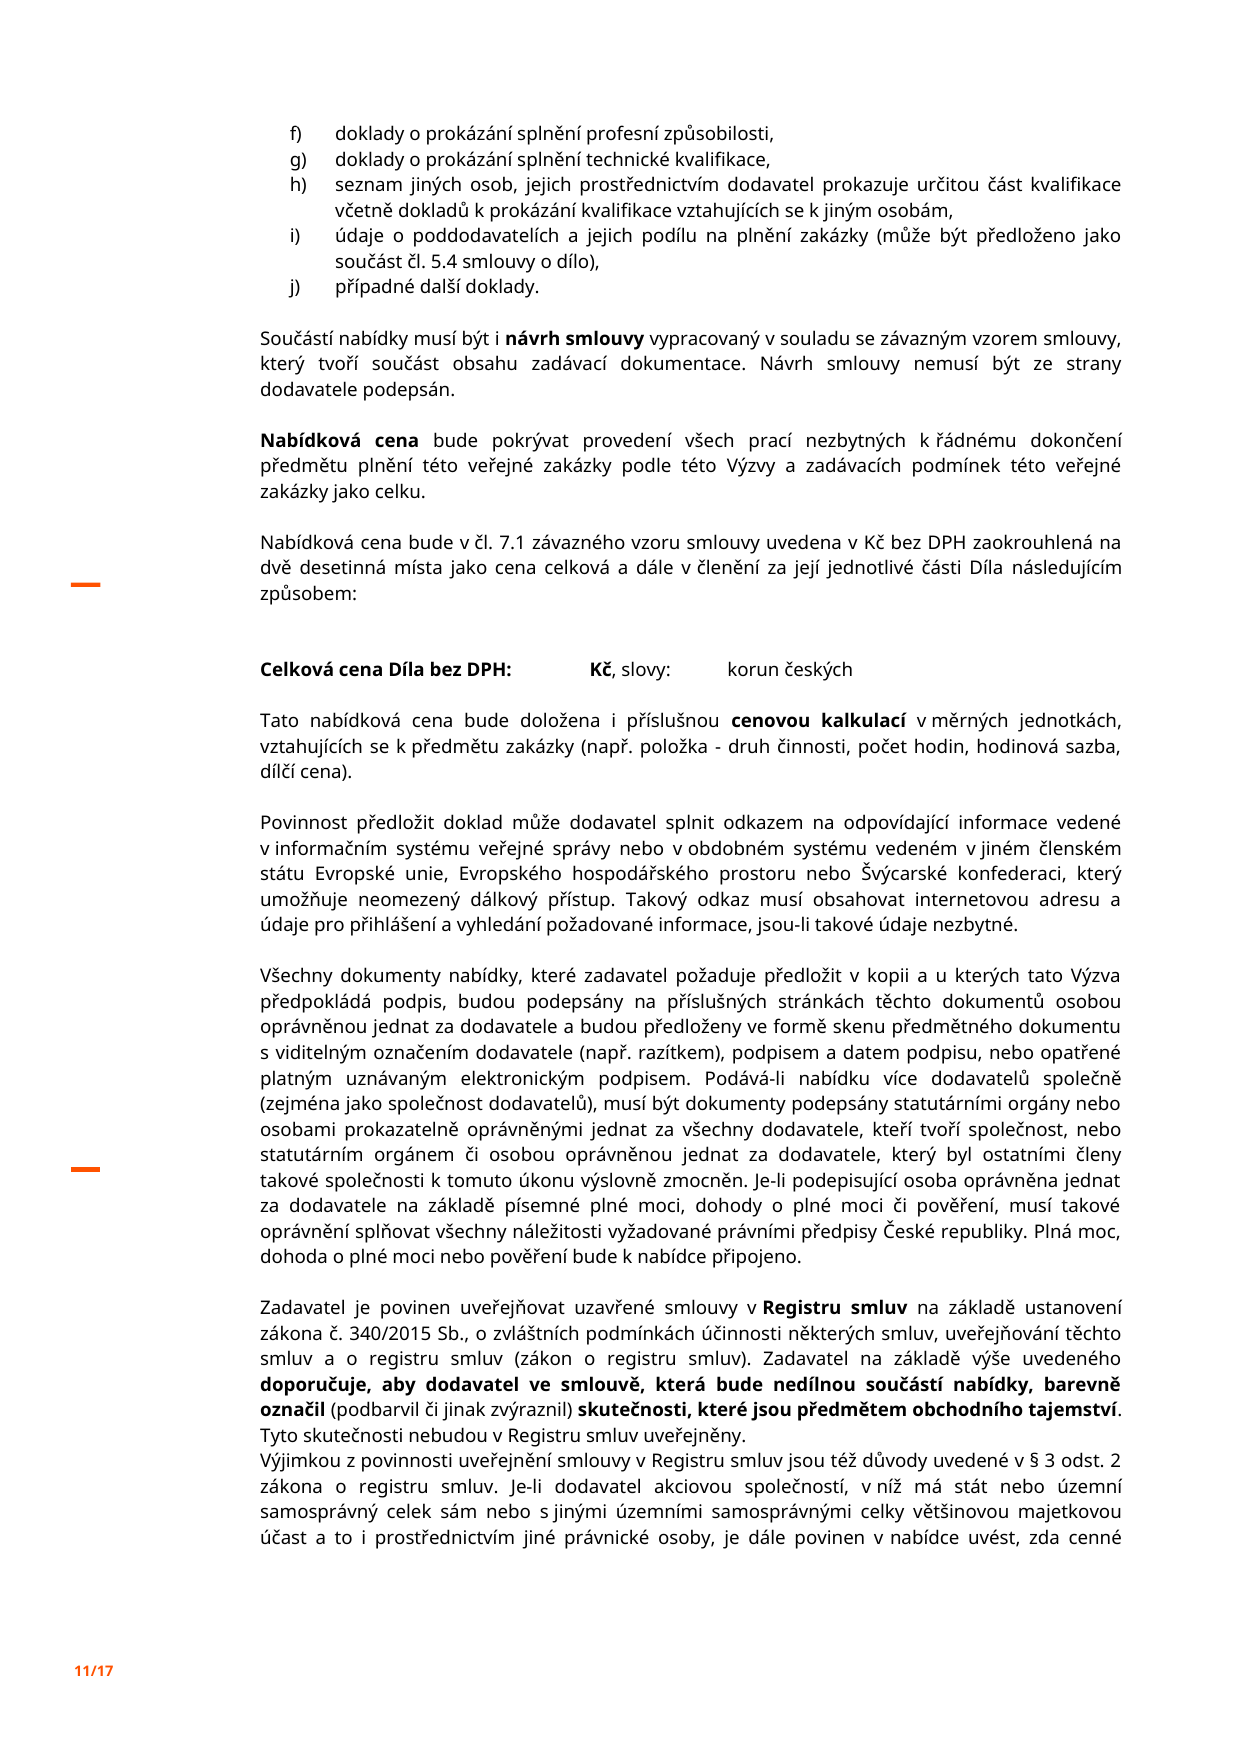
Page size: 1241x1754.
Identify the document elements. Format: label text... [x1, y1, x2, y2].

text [260, 1448, 1122, 1550]
text Nabídková cena bude v čl. 7.1 závazného vzoru smlouvy uvedena v Kč bez DPH zaokrouhlená na dvě desetinná místa jako cena celková a dále v členění za její jednotlivé části Díla následujícím způsobem: [216, 529, 1122, 606]
text Zadavatel je povinen uveřejňovat uzavřené smlouvy v Registru smluv na základě ustanovení zákona č. 340/2015 Sb., o zvláštních podmínkách účinnosti některých smluv, uveřejňování těchto smluv a o registru smluv (zákon o registru smluv). Zadavatel na základě výše uvedeného doporučuje, aby dodavatel ve smlouvě, která bude nedílnou součástí nabídky, barevně označil (podbarvil či jinak zvýraznil) skutečnosti, které jsou předmětem obchodního tajemství. Tyto skutečnosti nebudou v Registru smluv uveřejněny. [260, 1294, 1122, 1448]
list seznam jiných osob, jejich prostřednictvím dodavatel prokazuje určitou část kvalifikace včetně dokladů k prokázání kvalifikace vztahujících se k jiným osobám, [289, 172, 1122, 223]
text Celková cena Díla bez DPH: Kč, slovy: korun českých [216, 657, 1122, 682]
text Součástí nabídky musí být i návrh smlouvy vypracovaný v souladu se závazným vzorem smlouvy, který tvoří součást obsahu zadávací dokumentace. Návrh smlouvy nemusí být ze strany dodavatele podepsán. [260, 325, 1122, 401]
list údaje o poddodavatelích a jejich podílu na plnění zakázky (může být předloženo jako součást čl. 5.4 smlouvy o dílo), [289, 223, 1122, 274]
list doklady o prokázání splnění technické kvalifikace, [289, 146, 1122, 172]
list případné další doklady. [289, 274, 1122, 299]
text Tato nabídková cena bude doložena i příslušnou cenovou kalkulací v měrných jednotkách, vztahujících se k předmětu zakázky (např. položka - druh činnosti, počet hodin, hodinová sazba, dílčí cena). [260, 708, 1122, 784]
text Nabídková cena bude pokrývat provedení všech prací nezbytných k řádnému dokončení předmětu plnění této veřejné zakázky podle této Výzvy a zadávacích podmínek této veřejné zakázky jako celku. [260, 427, 1122, 503]
text Povinnost předložit doklad může dodavatel splnit odkazem na odpovídající informace vedené v informačním systému veřejné správy nebo v obdobném systému vedeném v jiném členském státu Evropské unie, Evropského hospodářského prostoru nebo Švýcarské konfederaci, který umožňuje neomezený dálkový přístup. Takový odkaz musí obsahovat internetovou adresu a údaje pro přihlášení a vyhledání požadované informace, jsou-li takové údaje nezbytné. [260, 810, 1122, 937]
list doklady o prokázání splnění profesní způsobilosti, [289, 121, 1122, 146]
text Všechny dokumenty nabídky, které zadavatel požaduje předložit v kopii a u kterých tato Výzva předpokládá podpis, budou podepsány na příslušných stránkách těchto dokumentů osobou oprávněnou jednat za dodavatele a budou předloženy ve formě skenu předmětného dokumentu s viditelným označením dodavatele (např. razítkem), podpisem a datem podpisu, nebo opatřené platným uznávaným elektronickým podpisem. Podává-li nabídku více dodavatelů společně (zejména jako společnost dodavatelů), musí být dokumenty podepsány statutárními orgány nebo osobami prokazatelně oprávněnými jednat za všechny dodavatele, kteří tvoří společnost, nebo statutárním orgánem či osobou oprávněnou jednat za dodavatele, který byl ostatními členy takové společnosti k tomuto úkonu výslovně zmocněn. Je-li podepisující osoba oprávněna jednat za dodavatele na základě písemné plné moci, dohody o plné moci či pověření, musí takové oprávnění splňovat všechny náležitosti vyžadované právními předpisy České republiky. Plná moc, dohoda o plné moci nebo pověření bude k nabídce připojeno. [260, 963, 1122, 1269]
